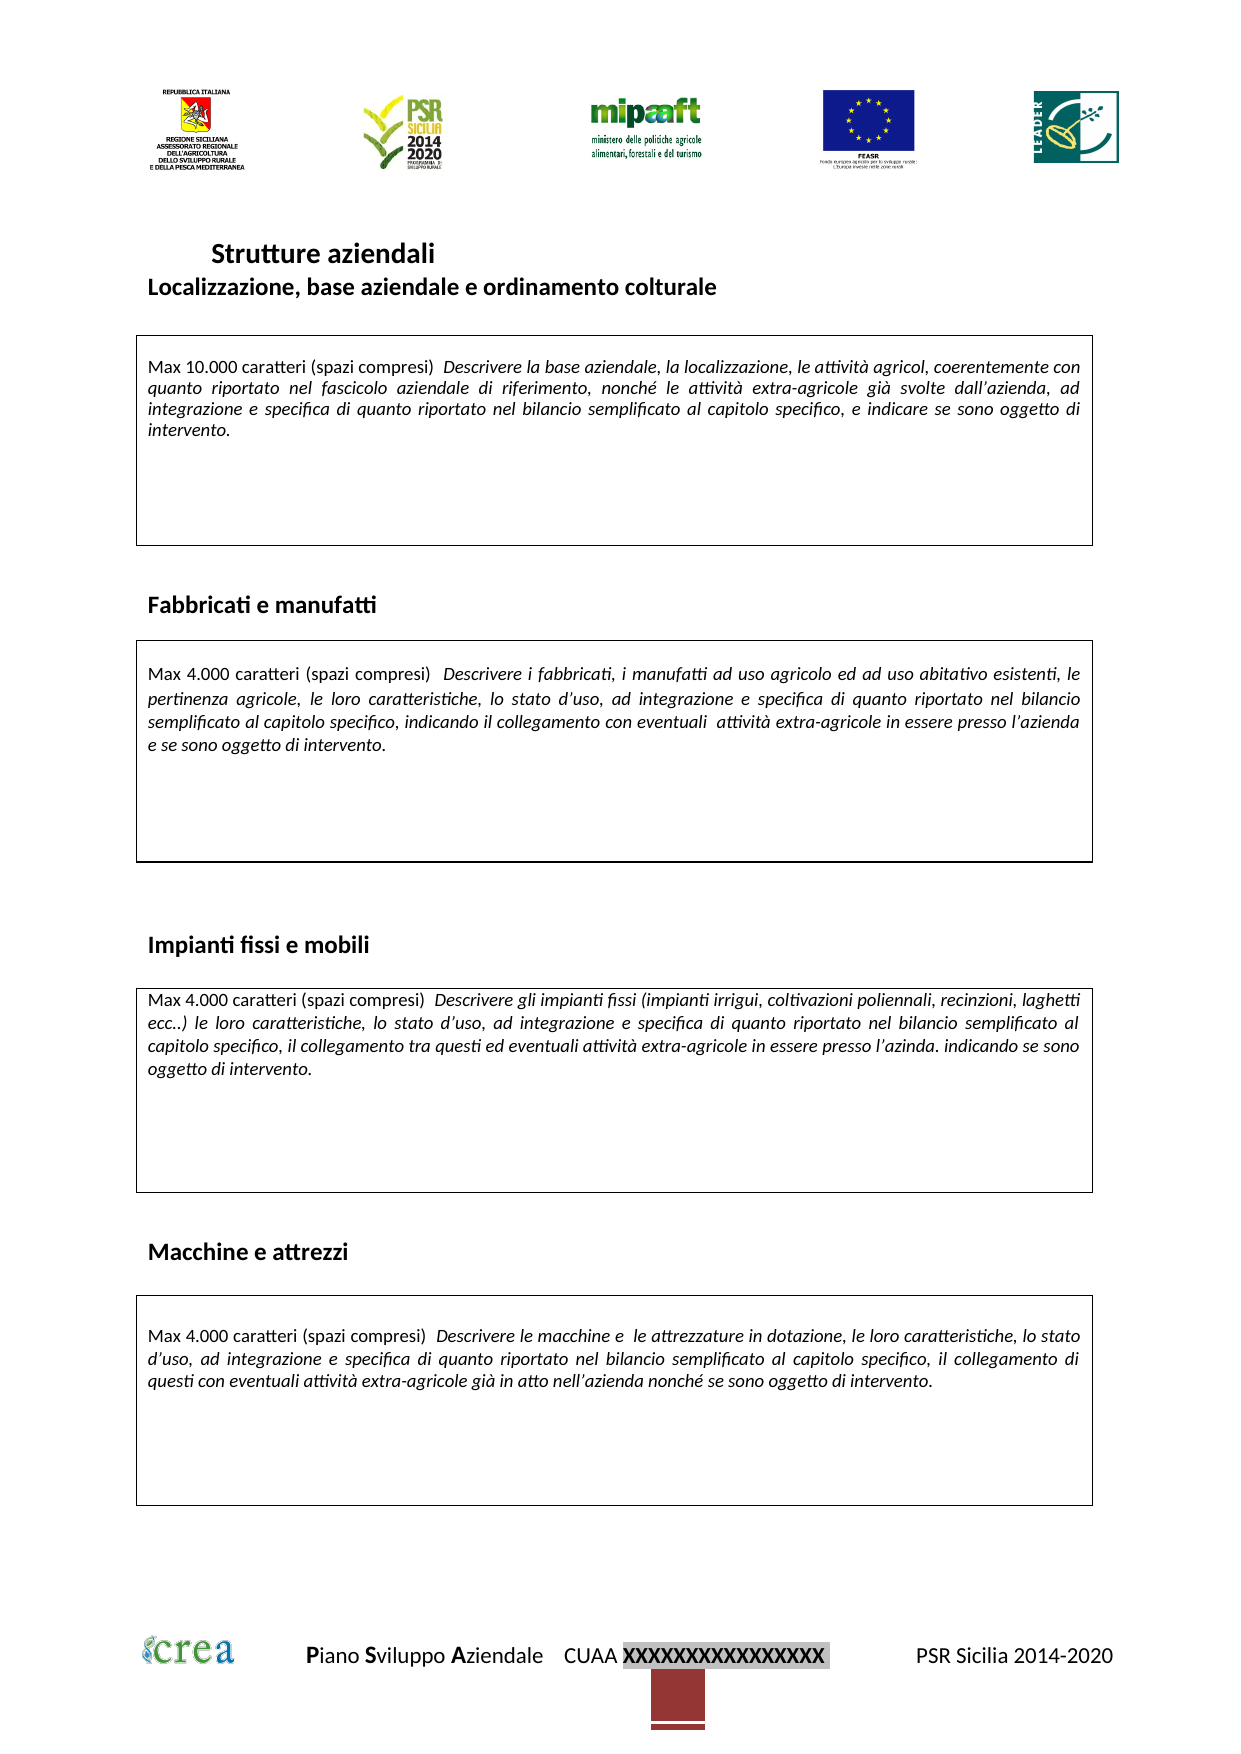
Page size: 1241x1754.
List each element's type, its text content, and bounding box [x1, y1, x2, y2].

table_header Max 4.000 caratteri (spazi compresi) Descrivere gli impianti fissi (impianti irrigui, coltivazioni poliennali, recinzioni, laghetti ecc..) le loro caratteristiche, lo stato d’uso, ad integrazione e specifica di quanto riportato nel bilancio semplificato al capitolo specifico, il collegamento tra questi ed eventuali attività extra-agricole in essere presso l’azinda. indicando se sono oggetto di intervento. [137, 989, 1092, 1192]
picture [135, 88, 259, 177]
text Strutture aziendali [211, 235, 1196, 271]
table_header Max 10.000 caratteri (spazi compresi) Descrivere la base aziendale, la localizzazione, le attività agricol, coerentemente con quanto riportato nel fascicolo aziendale di riferimento, nonché le attività extra-agricole già svolte dall’azienda, ad integrazione e specifica di quanto riportato nel bilancio semplificato al capitolo specifico, e indicare se sono oggetto di intervento. [137, 336, 1092, 545]
picture [354, 92, 449, 174]
picture [1033, 91, 1119, 163]
text Localizzazione, base aziendale e ordinamento colturale [148, 271, 1196, 301]
text Impianti fissi e mobili [148, 929, 1196, 959]
table_header Max 4.000 caratteri (spazi compresi) Descrivere le macchine e le attrezzature in dotazione, le loro caratteristiche, lo stato d’uso, ad integrazione e specifica di quanto riportato nel bilancio semplificato al capitolo specifico, il collegamento di questi con eventuali attività extra-agricole già in atto nell’azienda nonché se sono oggetto di intervento. [137, 1296, 1092, 1504]
picture [583, 93, 709, 163]
table_header Max 4.000 caratteri (spazi compresi) Descrivere i fabbricati, i manufatti ad uso agricolo ed ad uso abitativo esistenti, le pertinenza agricole, le loro caratteristiche, lo stato d’uso, ad integrazione e specifica di quanto riportato nel bilancio semplificato al capitolo specifico, indicando il collegamento con eventuali attività extra-agricole in essere presso l’azienda e se sono oggetto di intervento. [137, 641, 1092, 861]
text Macchine e attrezzi [148, 1236, 1196, 1267]
text Fabbricati e manufatti [148, 589, 1196, 619]
picture [142, 1635, 235, 1664]
